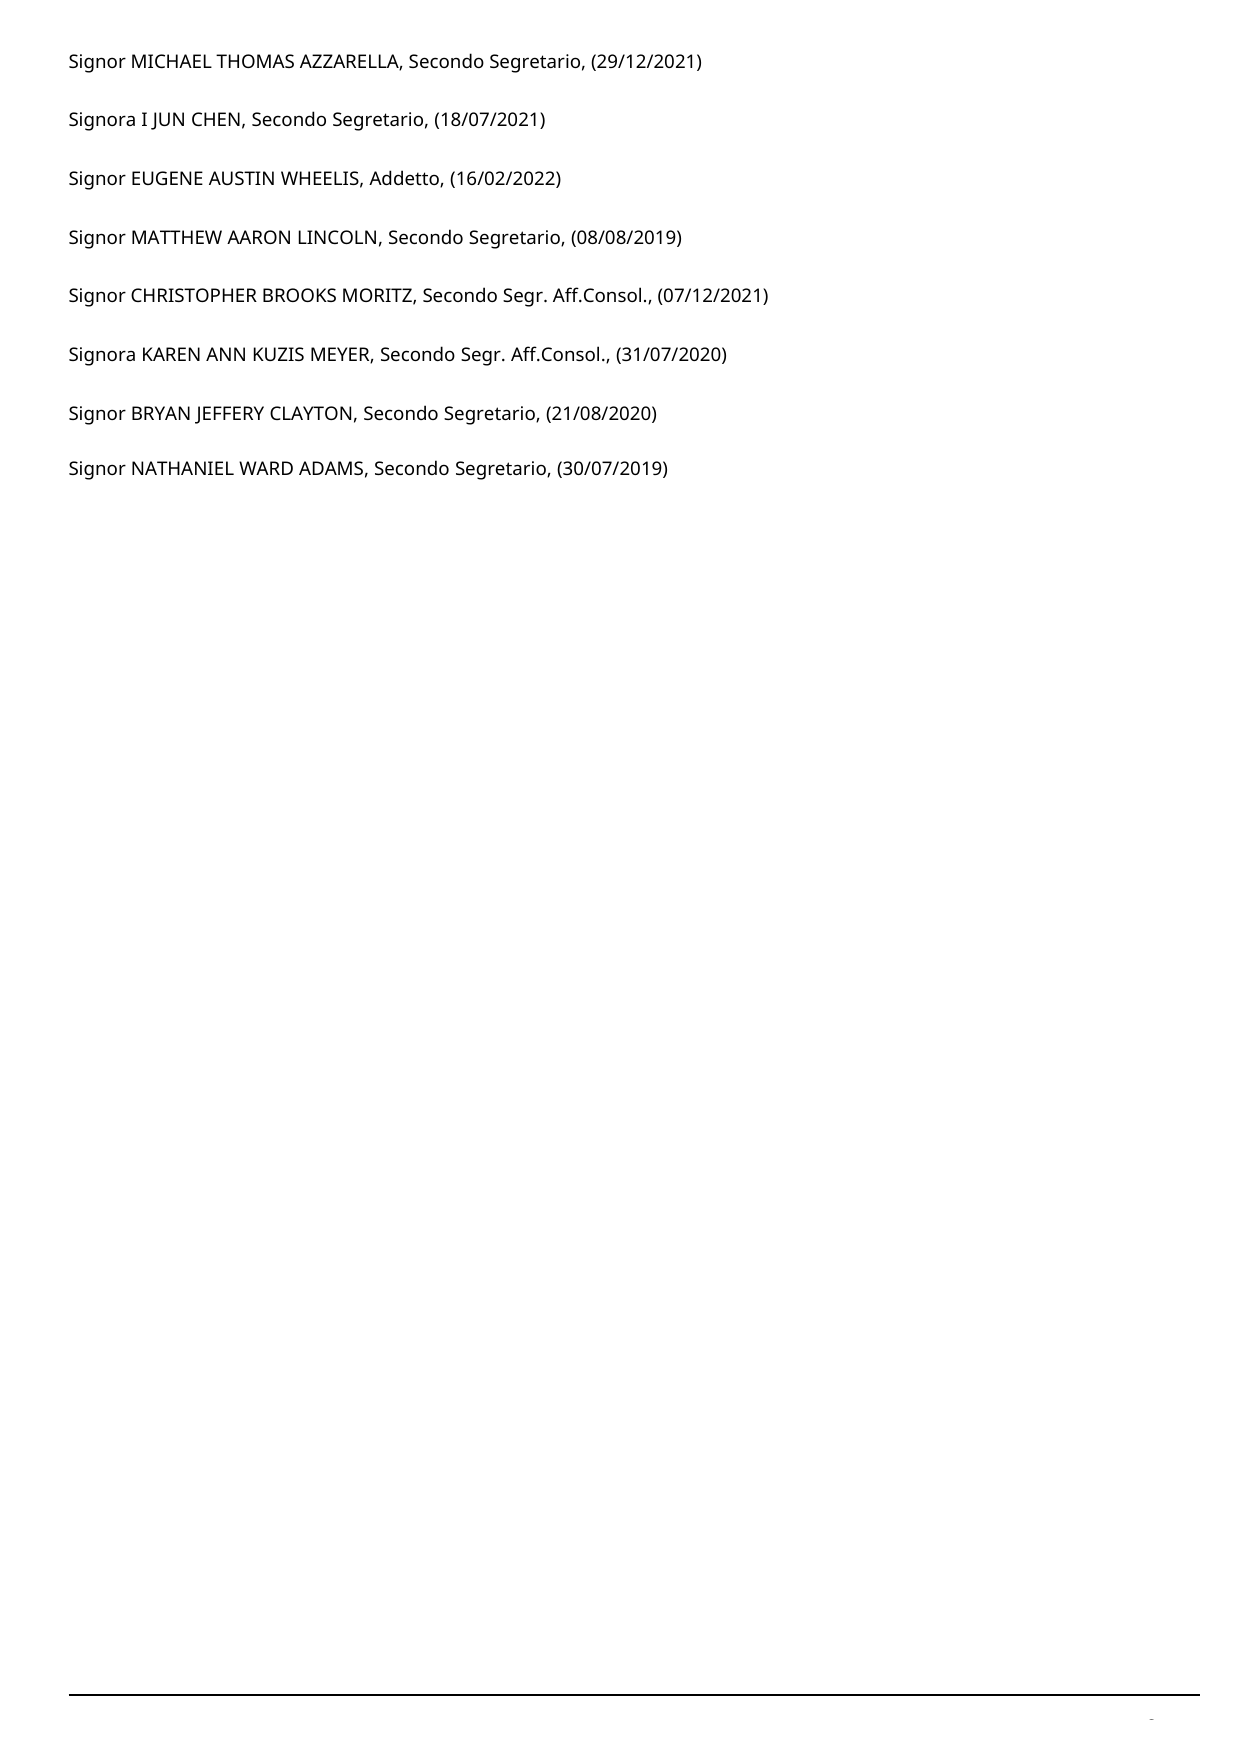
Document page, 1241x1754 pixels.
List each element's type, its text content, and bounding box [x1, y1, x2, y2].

text Signor MATTHEW AARON LINCOLN, Secondo Segretario, (08/08/2019) [68, 224, 1211, 249]
text Signor CHRISTOPHER BROOKS MORITZ, Secondo Segr. Aff.Consol., (07/12/2021) Signora KAREN ANN KUZIS MEYER, Secondo Segr. Aff.Consol., (31/07/2020) Signor BRYAN JEFFERY CLAYTON, Secondo Segretario, (21/08/2020) [68, 283, 775, 426]
text Signor MICHAEL THOMAS AZZARELLA, Secondo Segretario, (29/12/2021) Signora I JUN CHEN, Secondo Segretario, (18/07/2021) [68, 48, 702, 132]
text Signor EUGENE AUSTIN WHEELIS, Addetto, (16/02/2022) [68, 165, 1211, 191]
text Signor NATHANIEL WARD ADAMS, Secondo Segretario, (30/07/2019) [68, 459, 1211, 480]
